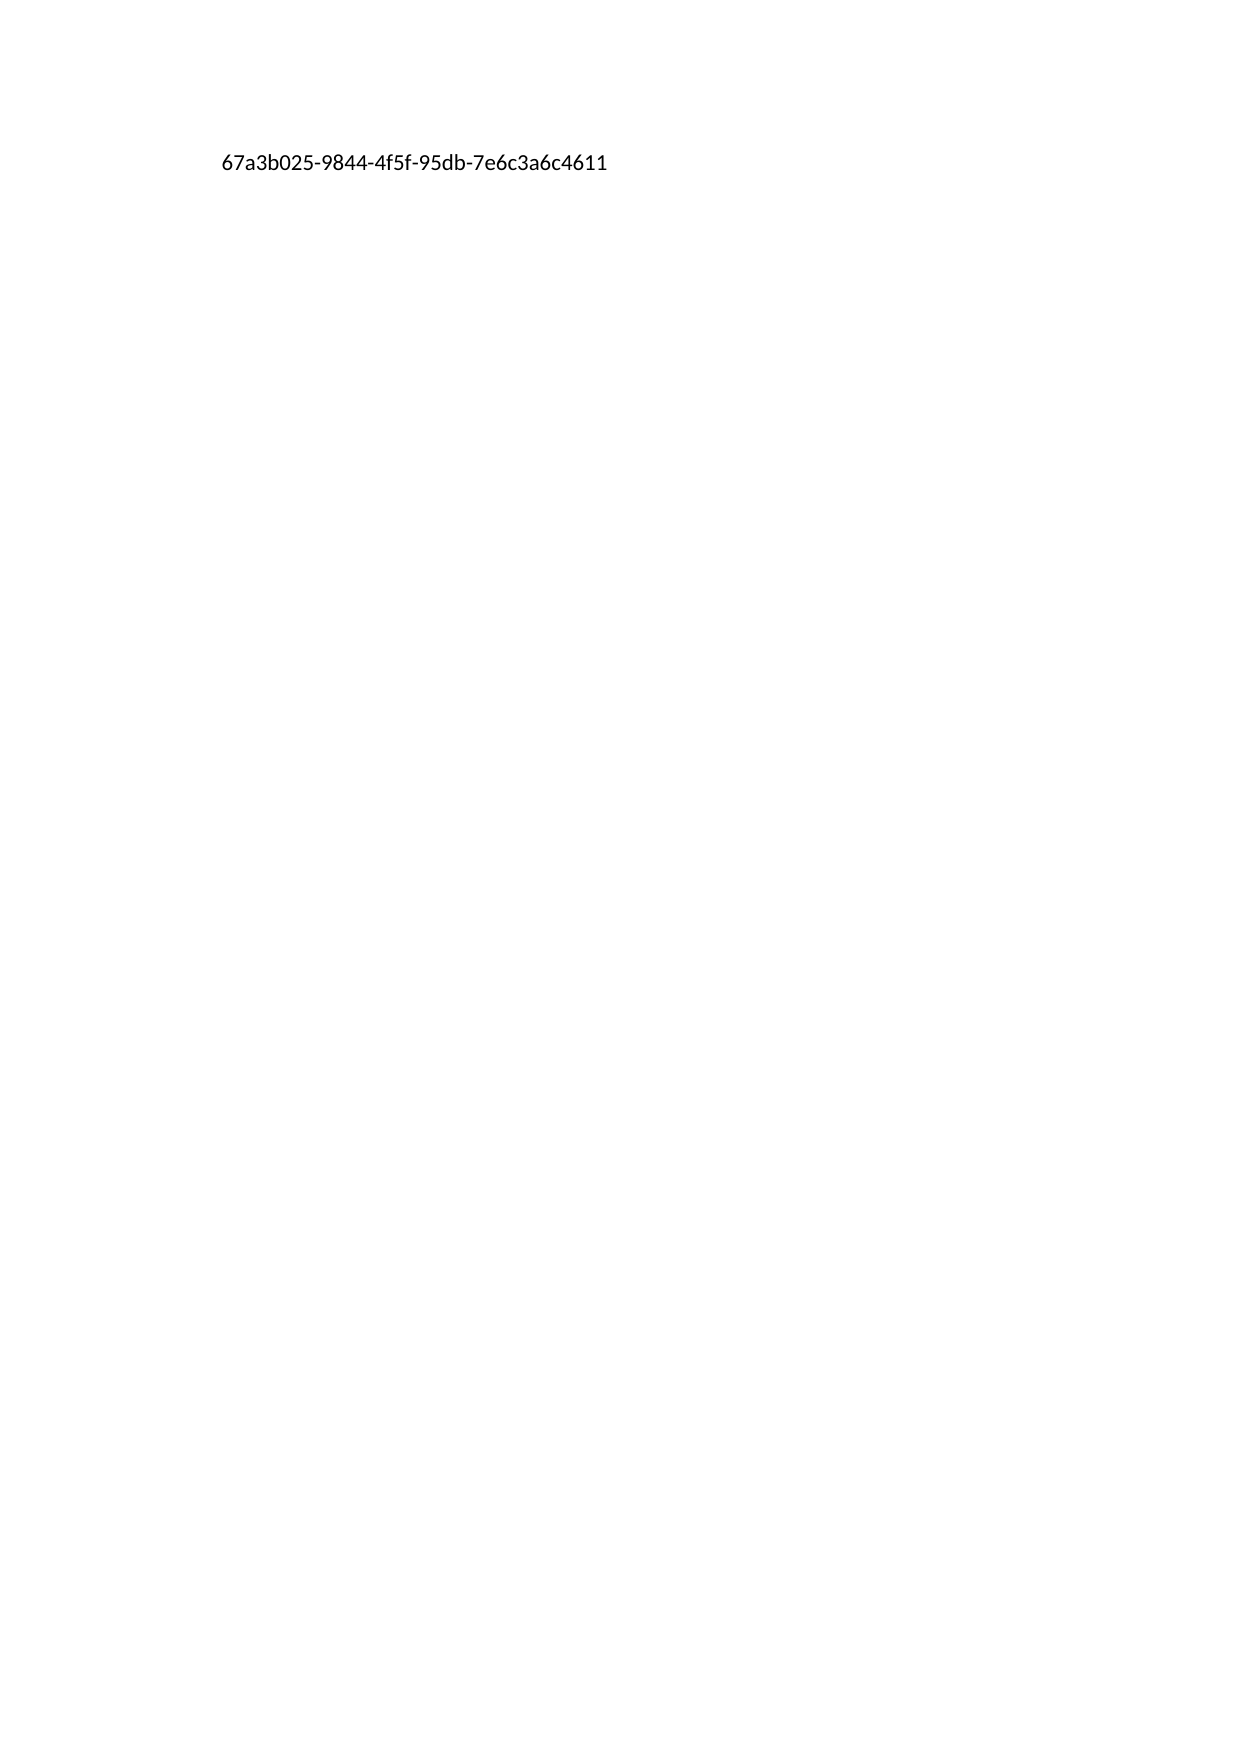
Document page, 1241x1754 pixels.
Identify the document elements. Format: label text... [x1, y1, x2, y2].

text 67a3b025-9844-4f5f-95db-7e6c3a6c4611 [148, 148, 1093, 176]
